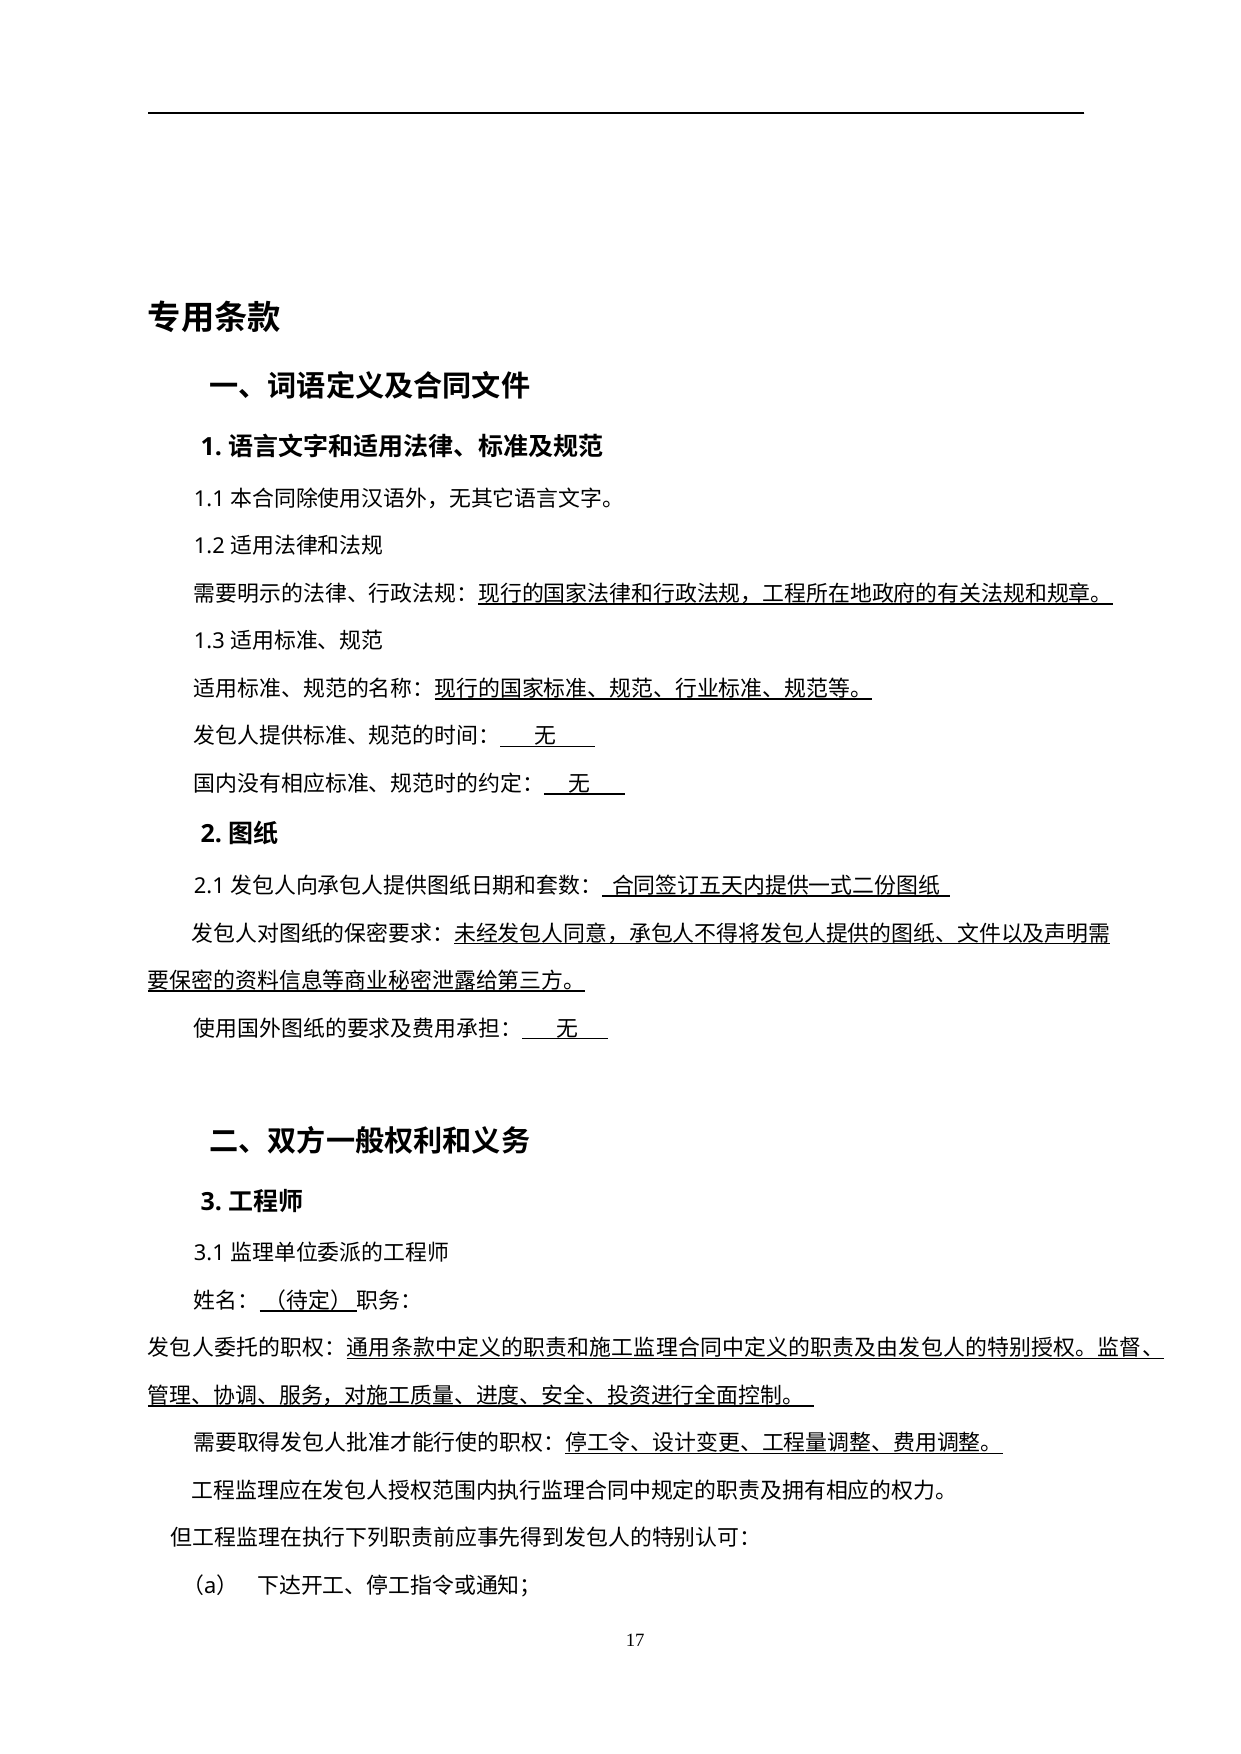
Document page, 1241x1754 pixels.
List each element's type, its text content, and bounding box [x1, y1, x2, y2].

text 需要明示的法律、行政法规：现行的国家法律和行政法规，工程所在地政府的有关法规和规章。 [148, 576, 1122, 608]
text 2.1 发包人向承包人提供图纸日期和套数： 合同签订五天内提供一式二份图纸 [148, 868, 1122, 900]
text 3. 工程师 [148, 1181, 1122, 1217]
text 1.2 适用法律和法规 [148, 528, 1122, 560]
text 3.1 监理单位委派的工程师 [148, 1235, 1122, 1267]
text 国内没有相应标准、规范时的约定： 无 [148, 766, 1122, 798]
text 1.3 适用标准、规范 [148, 623, 1122, 655]
text 2. 图纸 [148, 813, 1122, 850]
text 专用条款 [148, 291, 1122, 339]
text 姓名： （待定） 职务： [148, 1283, 1122, 1314]
text 使用国外图纸的要求及费用承担： 无 [148, 1011, 1122, 1042]
text 一、词语定义及合同文件 [148, 363, 1122, 405]
text 1. 语言文字和适用法律、标准及规范 [148, 426, 1122, 463]
text 发包人提供标准、规范的时间： 无 [148, 718, 1122, 750]
text 二、双方一般权利和义务 [148, 1117, 1122, 1160]
text 发包人对图纸的保密要求：未经发包人同意，承包人不得将发包人提供的图纸、文件以及声明需要保密的资料信息等商业秘密泄露给第三方。 [148, 916, 1122, 995]
text 适用标准、规范的名称：现行的国家标准、规范、行业标准、规范等。 [148, 671, 1122, 703]
text 工程监理应在发包人授权范围内执行监理合同中规定的职责及拥有相应的权力。 [148, 1473, 1122, 1504]
text 发包人委托的职权：通用条款中定义的职责和施工监理合同中定义的职责及由发包人的特别授权。监督、管理、协调、服务，对施工质量、进度、安全、投资进行全面控制。 [148, 1330, 1142, 1409]
text 需要取得发包人批准才能行使的职权：停工令、设计变更、工程量调整、费用调整。 [148, 1425, 1142, 1457]
text 1.1 本合同除使用汉语外，无其它语言文字。 [148, 481, 1122, 512]
list 下达开工、停工指令或通知； [182, 1568, 1122, 1600]
text 但工程监理在执行下列职责前应事先得到发包人的特别认可： [148, 1520, 1122, 1552]
